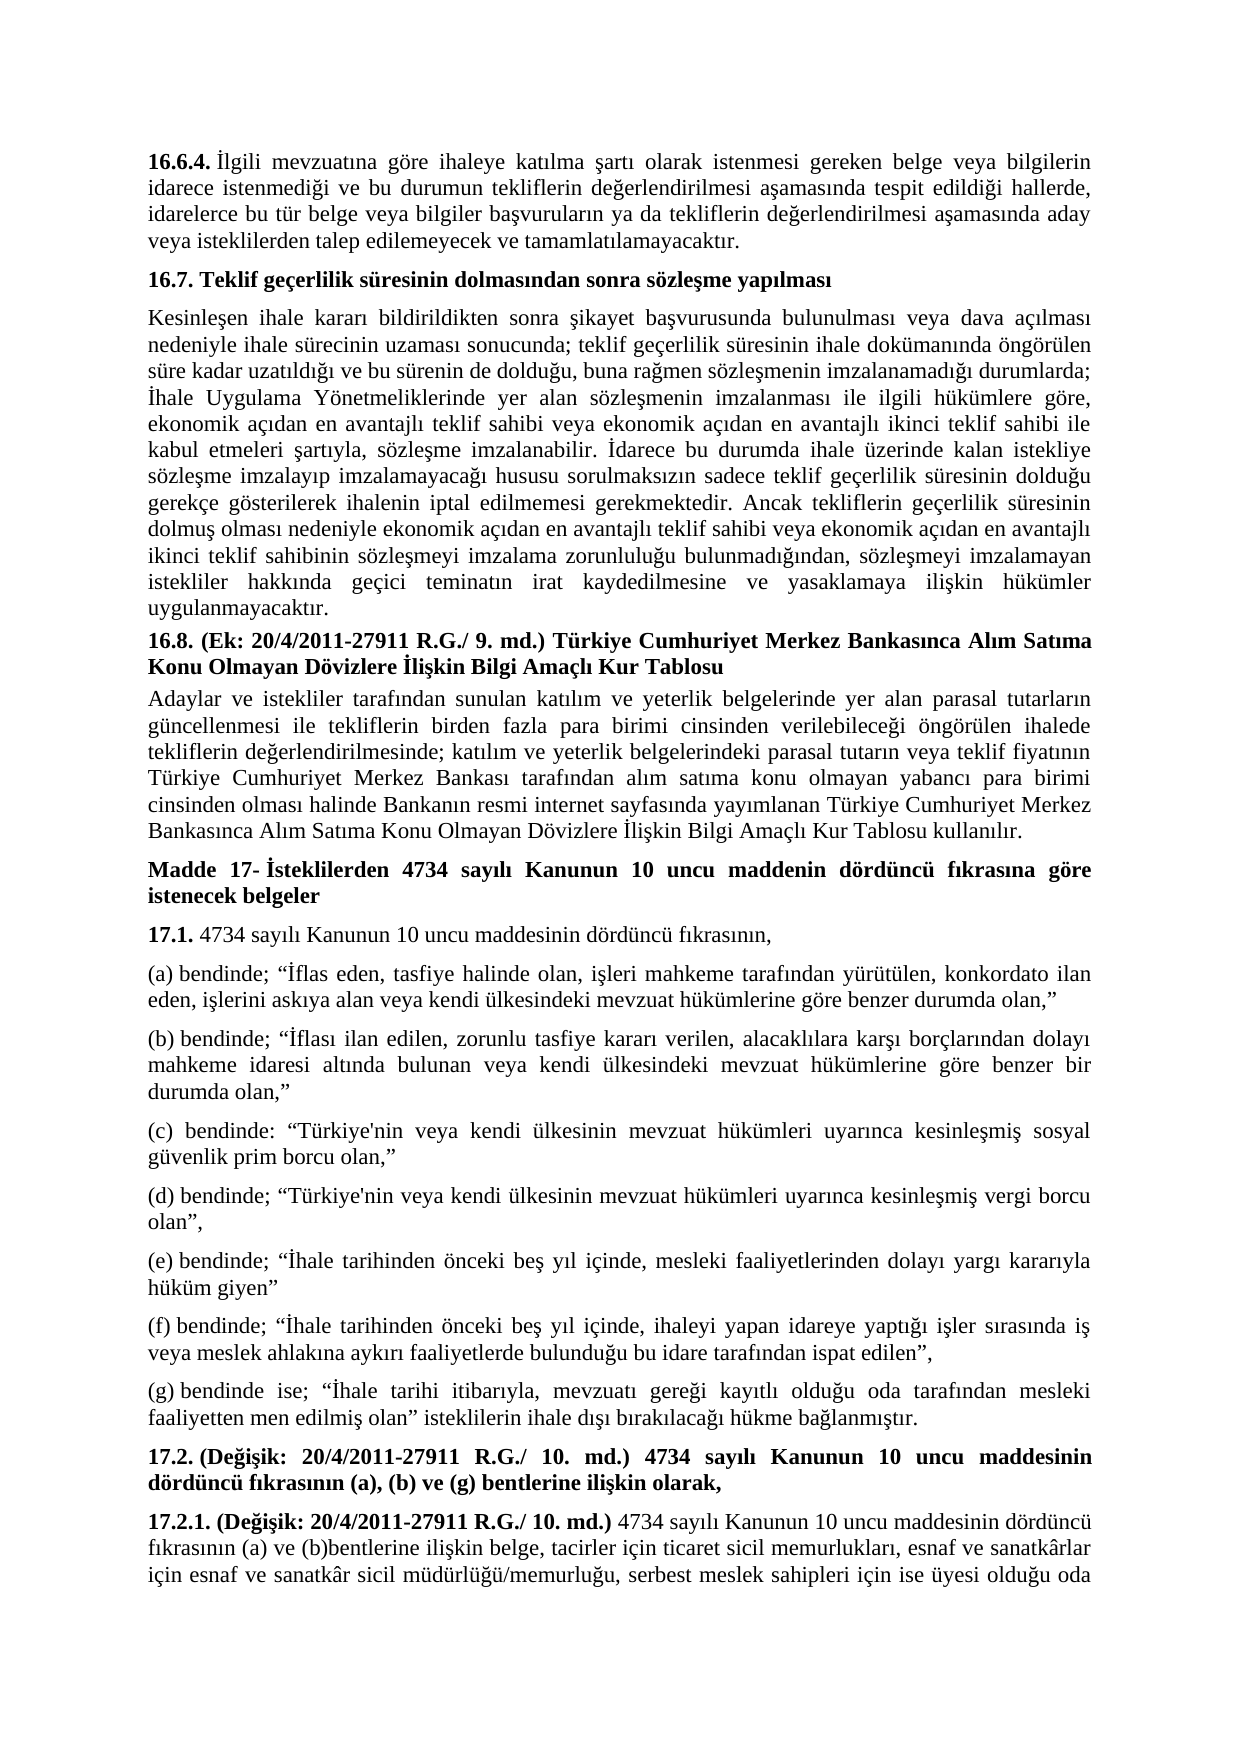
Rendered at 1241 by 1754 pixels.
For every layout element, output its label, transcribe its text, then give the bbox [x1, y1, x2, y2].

text 17.1. 4734 sayılı Kanunun 10 uncu maddesinin dördüncü fıkrasının, [148, 921, 1092, 947]
text Kesinleşen ihale kararı bildirildikten sonra şikayet başvurusunda bulunulması veya dava açılması nedeniyle ihale sürecinin uzaması sonucunda; teklif geçerlilik süresinin ihale dokümanında öngörülen süre kadar uzatıldığı ve bu sürenin de dolduğu, buna rağmen sözleşmenin imzalanamadığı durumlarda; İhale Uygulama Yönetmeliklerinde yer alan sözleşmenin imzalanması ile ilgili hükümlere göre, ekonomik açıdan en avantajlı teklif sahibi veya ekonomik açıdan en avantajlı ikinci teklif sahibi ile kabul etmeleri şartıyla, sözleşme imzalanabilir. İdarece bu durumda ihale üzerinde kalan istekliye sözleşme imzalayıp imzalamayacağı hususu sorulmaksızın sadece teklif geçerlilik süresinin dolduğu gerekçe gösterilerek ihalenin iptal edilmemesi gerekmektedir. Ancak tekliflerin geçerlilik süresinin dolmuş olması nedeniyle ekonomik açıdan en avantajlı teklif sahibi veya ekonomik açıdan en avantajlı ikinci teklif sahibinin sözleşmeyi imzalama zorunluluğu bulunmadığından, sözleşmeyi imzalamayan istekliler hakkında geçici teminatın irat kaydedilmesine ve yasaklamaya ilişkin hükümler uygulanmayacaktır. [148, 304, 1092, 621]
text 16.6.4. İlgili mevzuatına göre ihaleye katılma şartı olarak istenmesi gereken belge veya bilgilerin idarece istenmediği ve bu durumun tekliflerin değerlendirilmesi aşamasında tespit edildiği hallerde, idarelerce bu tür belge veya bilgiler başvuruların ya da tekliflerin değerlendirilmesi aşamasında aday veya isteklilerden talep edilemeyecek ve tamamlatılamayacaktır. [148, 148, 1092, 253]
text 17.2. (Değişik: 20/4/2011-27911 R.G./ 10. md.) 4734 sayılı Kanunun 10 uncu maddesinin dördüncü fıkrasının (a), (b) ve (g) bentlerine ilişkin olarak, [148, 1443, 1092, 1496]
text Madde 17- İsteklilerden 4734 sayılı Kanunun 10 uncu maddenin dördüncü fıkrasına göre istenecek belgeler [148, 856, 1092, 909]
text (c) bendinde: “Türkiye'nin veya kendi ülkesinin mevzuat hükümleri uyarınca kesinleşmiş sosyal güvenlik prim borcu olan,” [148, 1117, 1092, 1169]
text (b) bendinde; “İflası ilan edilen, zorunlu tasfiye kararı verilen, alacaklılara karşı borçlarından dolayı mahkeme idaresi altında bulunan veya kendi ülkesindeki mevzuat hükümlerine göre benzer bir durumda olan,” [148, 1025, 1092, 1104]
text (f) bendinde; “İhale tarihinden önceki beş yıl içinde, ihaleyi yapan idareye yaptığı işler sırasında iş veya meslek ahlakına aykırı faaliyetlerde bulunduğu bu idare tarafından ispat edilen”, [148, 1312, 1092, 1365]
text Adaylar ve istekliler tarafından sunulan katılım ve yeterlik belgelerinde yer alan parasal tutarların güncellenmesi ile tekliflerin birden fazla para birimi cinsinden verilebileceği öngörülen ihalede tekliflerin değerlendirilmesinde; katılım ve yeterlik belgelerindeki parasal tutarın veya teklif fiyatının Türkiye Cumhuriyet Merkez Bankası tarafından alım satıma konu olmayan yabancı para birimi cinsinden olması halinde Bankanın resmi internet sayfasında yayımlanan Türkiye Cumhuriyet Merkez Bankasınca Alım Satıma Konu Olmayan Dövizlere İlişkin Bilgi Amaçlı Kur Tablosu kullanılır. [148, 685, 1092, 843]
text (g) bendinde ise; “İhale tarihi itibarıyla, mevzuatı gereği kayıtlı olduğu oda tarafından mesleki faaliyetten men edilmiş olan” isteklilerin ihale dışı bırakılacağı hükme bağlanmıştır. [148, 1378, 1092, 1430]
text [148, 1508, 1092, 1587]
text (a) bendinde; “İflas eden, tasfiye halinde olan, işleri mahkeme tarafından yürütülen, konkordato ilan eden, işlerini askıya alan veya kendi ülkesindeki mevzuat hükümlerine göre benzer durumda olan,” [148, 960, 1092, 1013]
text (d) bendinde; “Türkiye'nin veya kendi ülkesinin mevzuat hükümleri uyarınca kesinleşmiş vergi borcu olan”, [148, 1182, 1092, 1235]
text (e) bendinde; “İhale tarihinden önceki beş yıl içinde, mesleki faaliyetlerinden dolayı yargı kararıyla hüküm giyen” [148, 1247, 1092, 1300]
text 16.8. (Ek: 20/4/2011-27911 R.G./ 9. md.) Türkiye Cumhuriyet Merkez Bankasınca Alım Satıma Konu Olmayan Dövizlere İlişkin Bilgi Amaçlı Kur Tablosu [148, 627, 1092, 679]
text 16.7. Teklif geçerlilik süresinin dolmasından sonra sözleşme yapılması [148, 266, 1092, 292]
